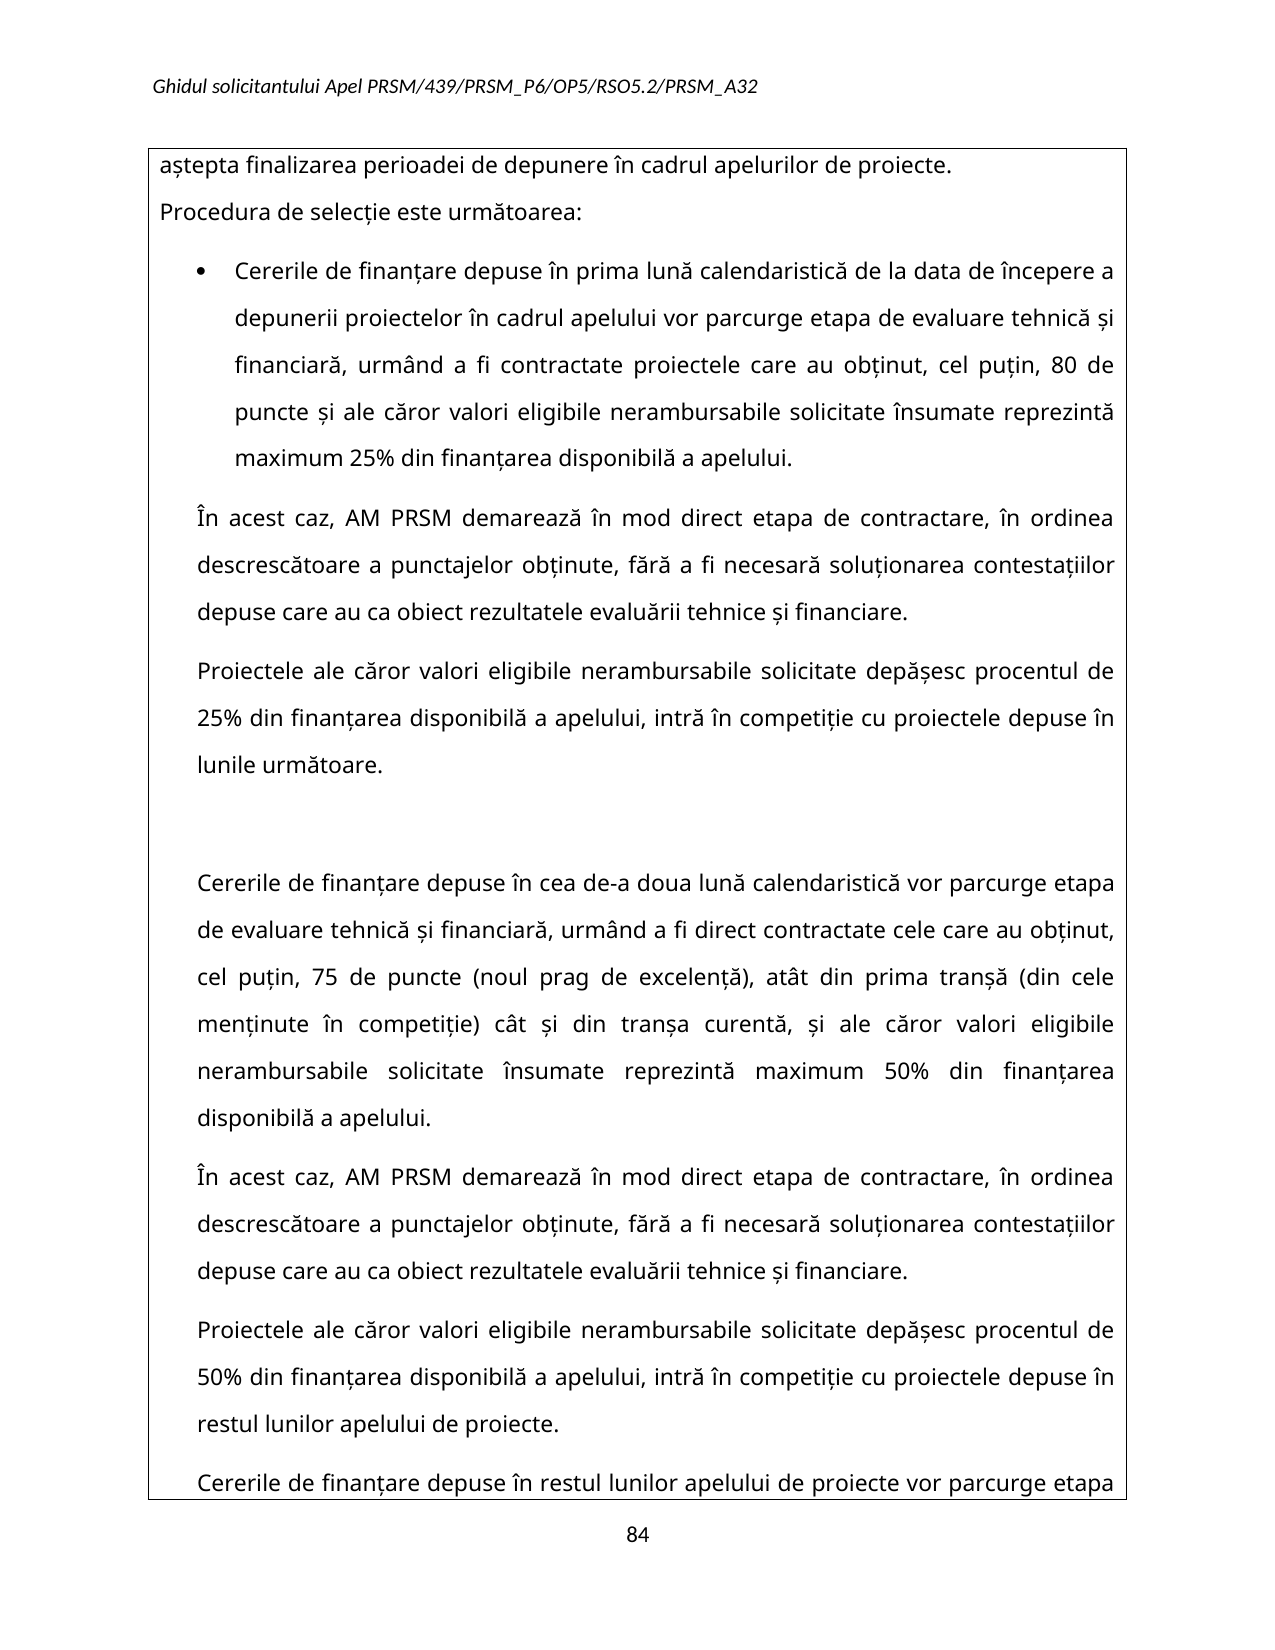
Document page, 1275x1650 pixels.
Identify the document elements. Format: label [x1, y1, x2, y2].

table_header [149, 149, 1126, 1499]
